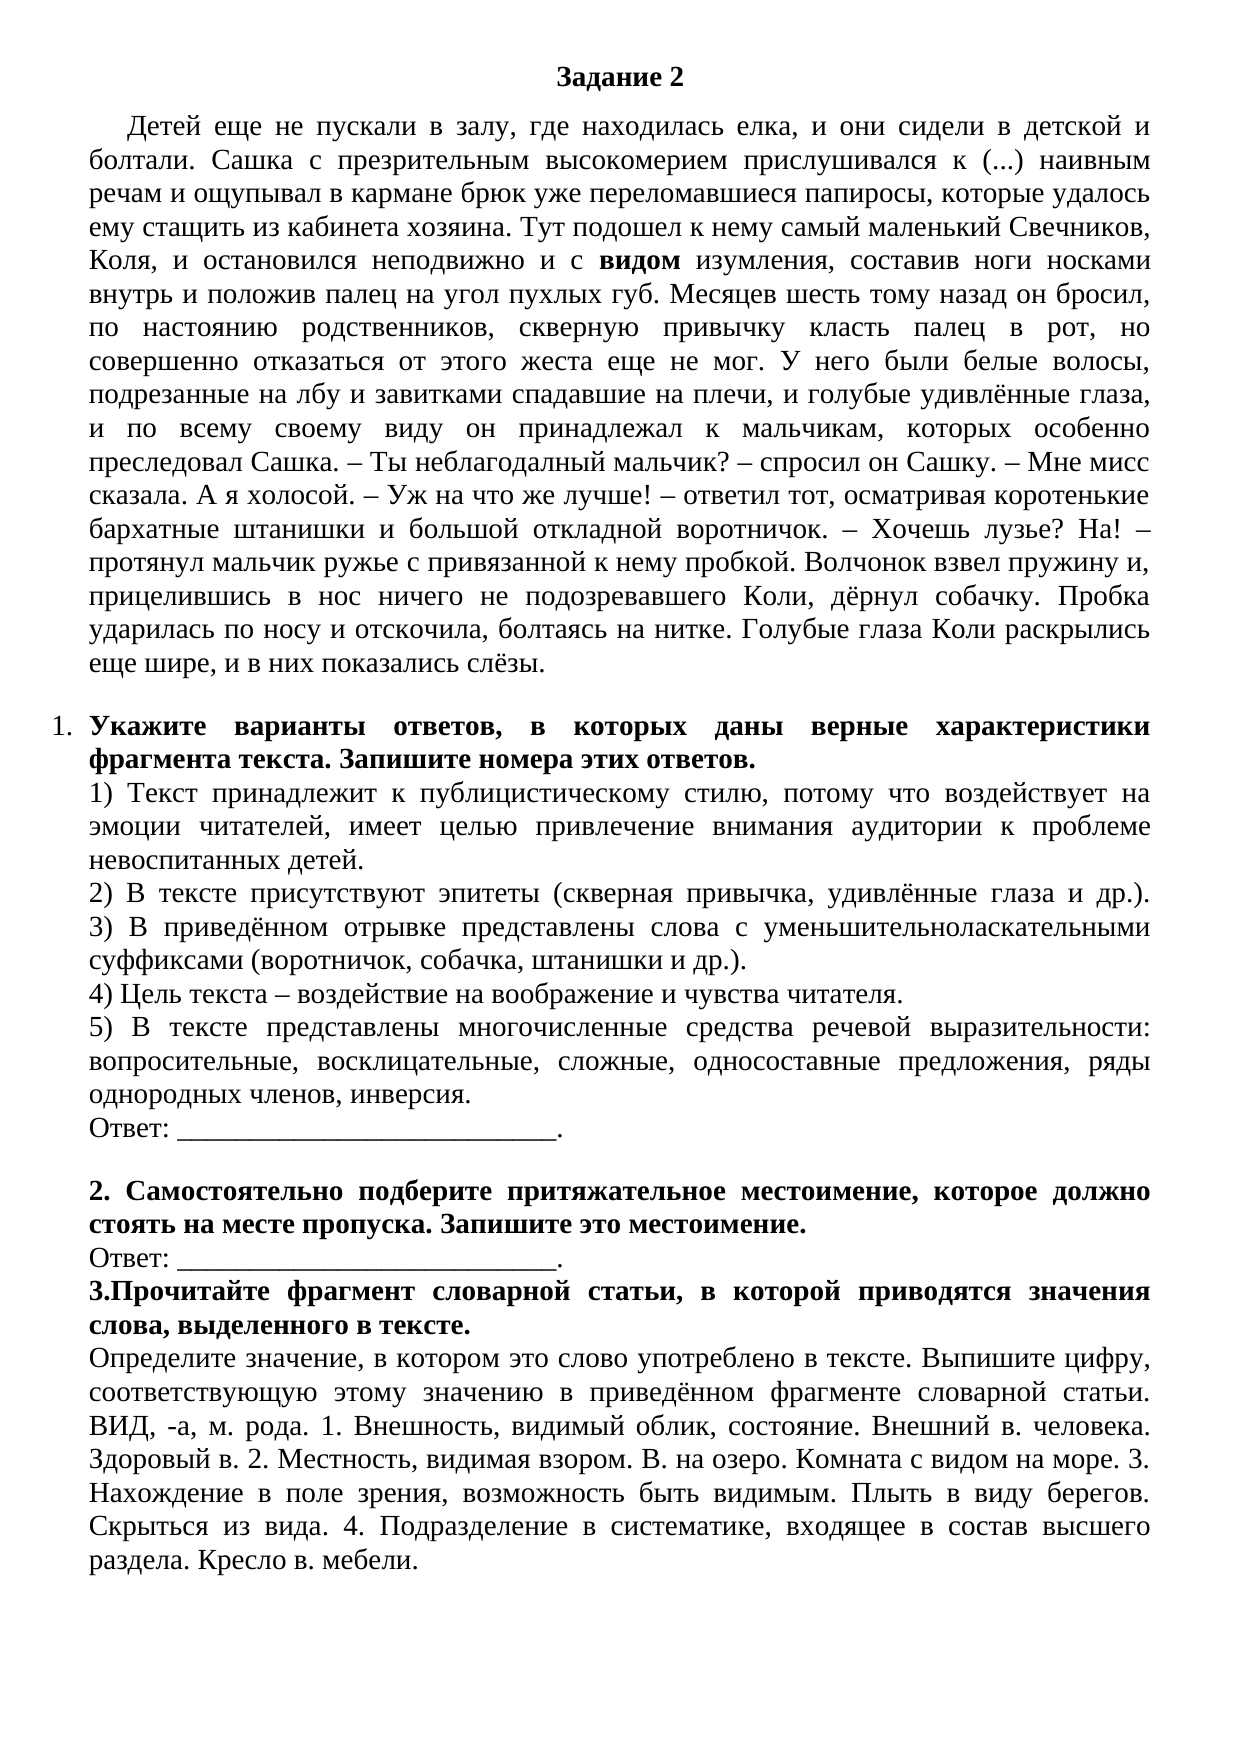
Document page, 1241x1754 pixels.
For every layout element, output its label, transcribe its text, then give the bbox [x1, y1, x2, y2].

text Детей еще не пускали в залу, где находилась елка, и они сидели в детской и болтали. Сашка с презрительным высокомерием прислушивался к (...) наивным речам и ощупывал в кармане брюк уже переломавшиеся папиросы, которые удалось ему стащить из кабинета хозяина. Тут подошел к нему самый маленький Свечников, Коля, и остановился неподвижно и с видом изумления, составив ноги носками внутрь и положив палец на угол пухлых губ. Месяцев шесть тому назад он бросил, по настоянию родственников, скверную привычку класть палец в рот, но совершенно отказаться от этого жеста еще не мог. У него были белые волосы, подрезанные на лбу и завитками спадавшие на плечи, и голубые удивлённые глаза, и по всему своему виду он принадлежал к мальчикам, которых особенно преследовал Сашка. – Ты неблагодалный мальчик? – спросил он Сашку. – Мне мисс сказала. А я холосой. – Уж на что же лучше! – ответил тот, осматривая коротенькие бархатные штанишки и большой откладной воротничок. – Хочешь лузье? На! – протянул мальчик ружье с привязанной к нему пробкой. Волчонок взвел пружину и, прицелившись в нос ничего не подозревавшего Коли, дёрнул собачку. Пробка ударилась по носу и отскочила, болтаясь на нитке. Голубые глаза Коли раскрылись еще шире, и в них показались слёзы. [88, 108, 1152, 678]
text Задание 2 [88, 59, 1152, 93]
text 3.Прочитайте фрагмент словарной статьи, в которой приводятся значения слова, выделенного в тексте. [88, 1273, 1152, 1341]
list Укажите варианты ответов, в которых даны верные характеристики фрагмента текста. Запишите номера этих ответов. 1) Текст принадлежит к публицистическому стилю, потому что воздействует на эмоции читателей, имеет целью привлечение внимания аудитории к проблеме невоспитанных детей. 2) В тексте присутствуют эпитеты (скверная привычка, удивлённые глаза и др.). 3) В приведённом отрывке представлены слова с уменьшительноласкательными суффиксами (воротничок, собачка, штанишки и др.). 4) Цель текста – воздействие на воображение и чувства читателя. 5) В тексте представлены многочисленные средства речевой выразительности: вопросительные, восклицательные, сложные, односоставные предложения, ряды однородных членов, инверсия. Ответ: __________________________. [51, 708, 1152, 1144]
text 2. Самостоятельно подберите притяжательное местоимение, которое должно стоять на месте пропуска. Запишите это местоимение. Ответ: __________________________. [88, 1173, 1152, 1273]
text Определите значение, в котором это слово употреблено в тексте. Выпишите цифру, соответствующую этому значению в приведённом фрагменте словарной статьи. ВИД, -а, м. рода. 1. Внешность, видимый облик, состояние. Внешний в. человека. Здоровый в. 2. Местность, видимая взором. В. на озеро. Комната с видом на море. 3. Нахождение в поле зрения, возможность быть видимым. Плыть в виду берегов. Скрыться из вида. 4. Подразделение в систематике, входящее в состав высшего раздела. Кресло в. мебели. [88, 1341, 1152, 1575]
